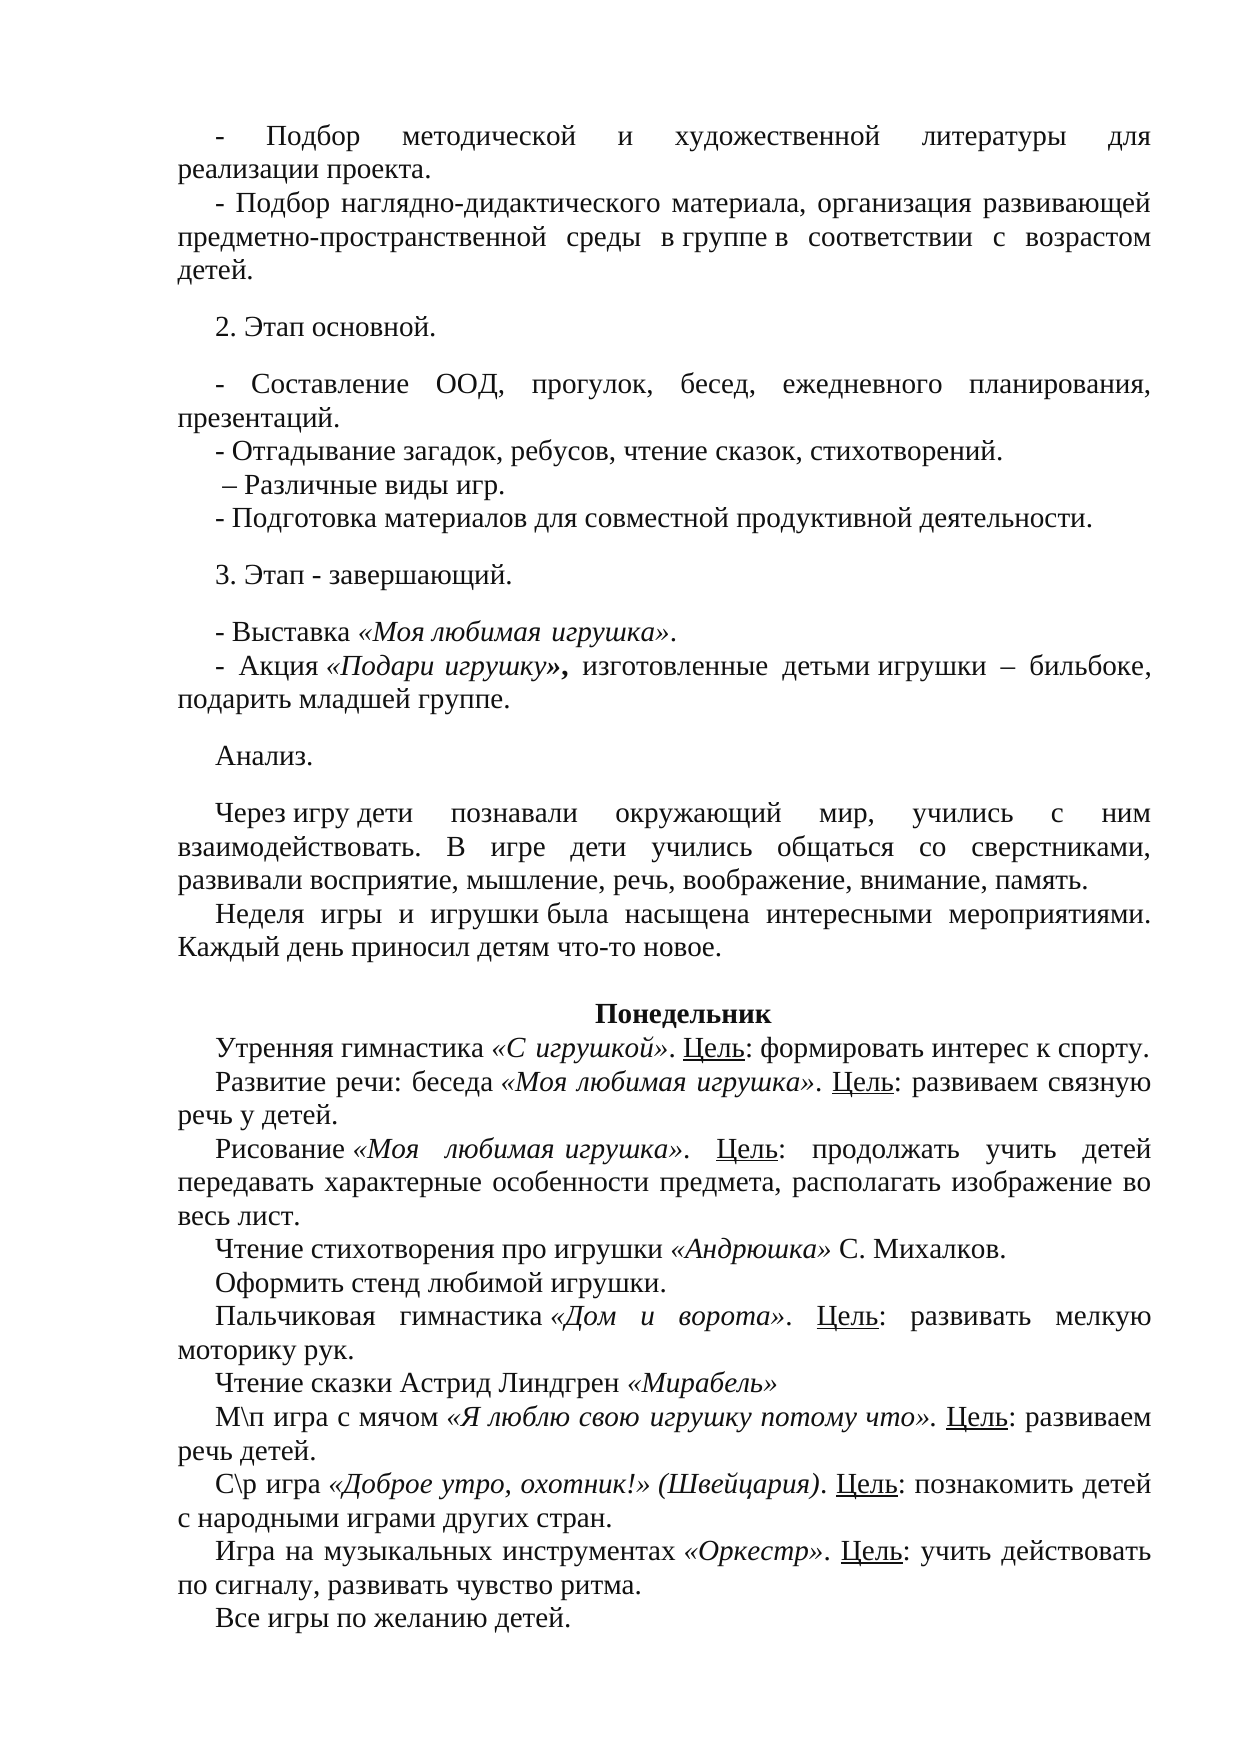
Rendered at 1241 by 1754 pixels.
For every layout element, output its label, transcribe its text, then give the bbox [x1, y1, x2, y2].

text 2. Этап основной. [177, 309, 1152, 343]
text - Подбор наглядно-дидактического материала, организация развивающей предметно-пространственной среды в группе в соответствии с возрастом детей. [177, 185, 1152, 286]
text Оформить стенд любимой игрушки. [177, 1265, 1152, 1298]
text - Выставка «Моя любимая игрушка». [177, 614, 1152, 648]
text Чтение сказки Астрид Линдгрен «Мирабель» [177, 1366, 1152, 1399]
text Неделя игры и игрушки была насыщена интересными мероприятиями. Каждый день приносил детям что-то новое. [177, 896, 1152, 963]
text Утренняя гимнастика «С игрушкой». Цель: формировать интерес к спорту. [177, 1030, 1152, 1064]
text 3. Этап - завершающий. [177, 557, 1152, 591]
text Рисование «Моя любимая игрушка». Цель: продолжать учить детей передавать характерные особенности предмета, располагать изображение во весь лист. [177, 1131, 1152, 1231]
text – Различные виды игр. [177, 467, 1152, 500]
text - Акция «Подари игрушку», изготовленные детьми игрушки – бильбоке, подарить младшей группе. [177, 648, 1152, 715]
text Все игры по желанию детей. [177, 1600, 1152, 1634]
text - Подбор методической и художественной литературы для реализации проекта. [177, 118, 1152, 185]
text Пальчиковая гимнастика «Дом и ворота». Цель: развивать мелкую моторику рук. [177, 1298, 1152, 1366]
text - Подготовка материалов для совместной продуктивной деятельности. [177, 500, 1152, 534]
text Чтение стихотворения про игрушки «Андрюшка» С. Михалков. [177, 1231, 1152, 1265]
text Анализ. [177, 738, 1152, 772]
text Развитие речи: беседа «Моя любимая игрушка». Цель: развиваем связную речь у детей. [177, 1064, 1152, 1131]
text - Составление ООД, прогулок, бесед, ежедневного планирования, презентаций. [177, 366, 1152, 433]
text Игра на музыкальных инструментах «Оркестр». Цель: учить действовать по сигналу, развивать чувство ритма. [177, 1533, 1152, 1600]
text М\п игра с мячом «Я люблю свою игрушку потому что». Цель: развиваем речь детей. [177, 1399, 1152, 1466]
text С\р игра «Доброе утро, охотник!» (Швейцария). Цель: познакомить детей с народными играми других стран. [177, 1466, 1152, 1533]
text Через игру дети познавали окружающий мир, учились с ним взаимодействовать. В игре дети учились общаться со сверстниками, развивали восприятие, мышление, речь, воображение, внимание, память. [177, 795, 1152, 896]
text Понедельник [177, 997, 1152, 1030]
text - Отгадывание загадок, ребусов, чтение сказок, стихотворений. [177, 433, 1152, 467]
